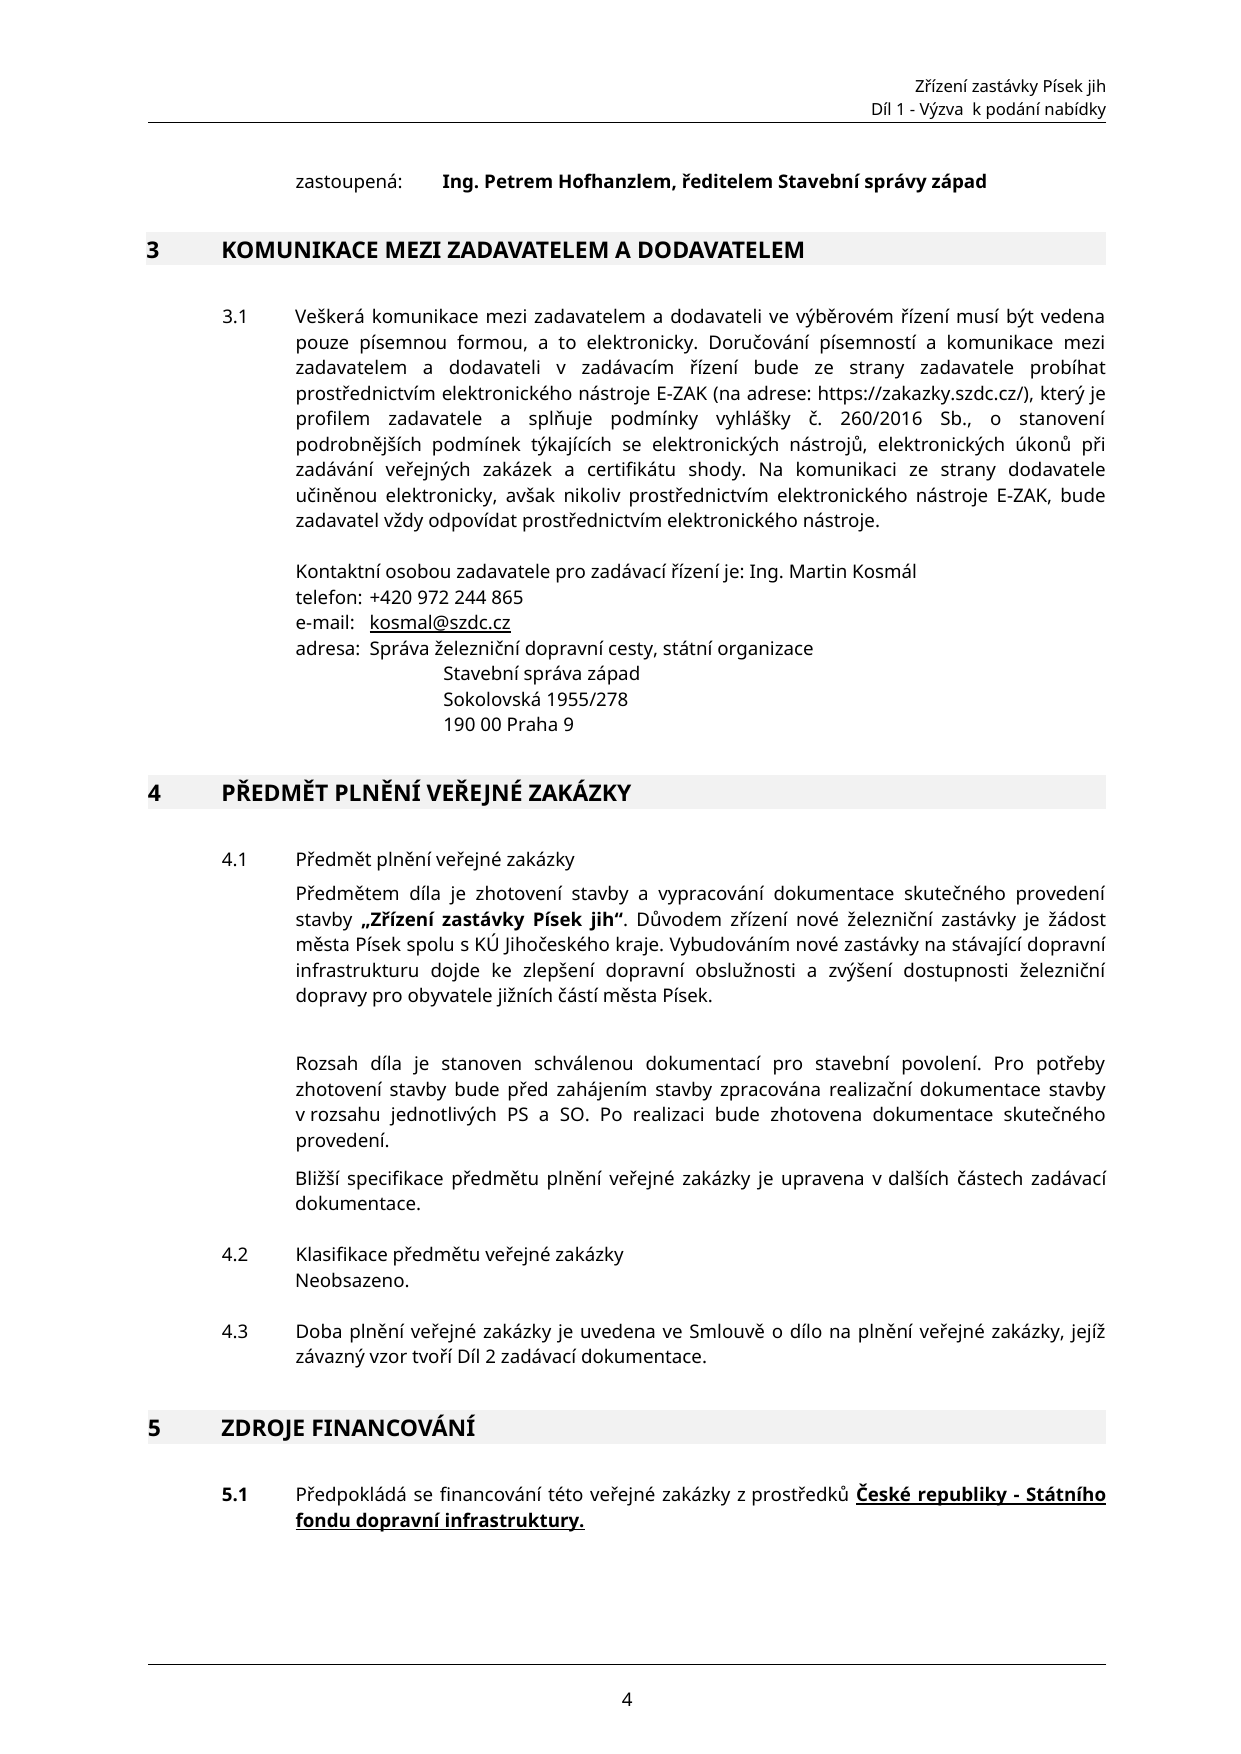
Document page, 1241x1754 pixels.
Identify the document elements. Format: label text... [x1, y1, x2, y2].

text e-mail: kosmal@szdc.cz [295, 610, 1106, 635]
text Sokolovská 1955/278 [295, 686, 1106, 712]
list Doba plnění veřejné zakázky je uvedena ve Smlouvě o dílo na plnění veřejné zakázky, jejíž závazný vzor tvoří Díl 2 zadávací dokumentace. [222, 1318, 1106, 1369]
list Předmětem díla je zhotovení stavby a vypracování dokumentace skutečného provedení stavby „Zřízení zastávky Písek jih“. Důvodem zřízení nové železniční zastávky je žádost města Písek spolu s KÚ Jihočeského kraje. Vybudováním nové zastávky na stávající dopravní infrastrukturu dojde ke zlepšení dopravní obslužnosti a zvýšení dostupnosti železniční dopravy pro obyvatele jižních částí města Písek. [295, 881, 1106, 1008]
text adresa: Správa železniční dopravní cesty, státní organizace [295, 635, 1106, 661]
text Stavební správa západ [295, 661, 1106, 686]
text zastoupená: Ing. Petrem Hofhanzlem, ředitelem Stavební správy západ [295, 168, 1106, 194]
text Neobsazeno. [295, 1267, 1106, 1292]
text telefon: +420 972 244 865 [295, 584, 1106, 610]
subtitle ZDROJE FINANCOVÁNÍ [148, 1410, 1106, 1444]
text Bližší specifikace předmětu plnění veřejné zakázky je upravena v dalších částech zadávací dokumentace. [295, 1165, 1106, 1216]
list Rozsah díla je stanoven schválenou dokumentací pro stavební povolení. Pro potřeby zhotovení stavby bude před zahájením stavby zpracována realizační dokumentace stavby v rozsahu jednotlivých PS a SO. Po realizaci bude zhotovena dokumentace skutečného provedení. [295, 1050, 1106, 1152]
list Předpokládá se financování této veřejné zakázky z prostředků České republiky - Státního fondu dopravní infrastruktury. [222, 1482, 1106, 1533]
text 190 00 Praha 9 [295, 712, 1106, 737]
list Předmět plnění veřejné zakázky [222, 847, 1106, 872]
list Veškerá komunikace mezi zadavatelem a dodavateli ve výběrovém řízení musí být vedena pouze písemnou formou, a to elektronicky. Doručování písemností a komunikace mezi zadavatelem a dodavateli v zadávacím řízení bude ze strany zadavatele probíhat prostřednictvím elektronického nástroje E-ZAK (na adrese: https://zakazky.szdc.cz/), který je profilem zadavatele a splňuje podmínky vyhlášky č. 260/2016 Sb., o stanovení podrobnějších podmínek týkajících se elektronických nástrojů, elektronických úkonů při zadávání veřejných zakázek a certifikátu shody. Na komunikaci ze strany dodavatele učiněnou elektronicky, avšak nikoliv prostřednictvím elektronického nástroje E-ZAK, bude zadavatel vždy odpovídat prostřednictvím elektronického nástroje. [222, 303, 1106, 533]
list KOMUNIKACE MEZI ZADAVATELEM A DODAVATELEM [146, 232, 1106, 265]
subtitle PŘEDMĚT PLNĚNÍ VEŘEJNÉ ZAKÁZKY [148, 775, 1106, 809]
text Kontaktní osobou zadavatele pro zadávací řízení je: Ing. Martin Kosmál [295, 559, 1106, 584]
list Klasifikace předmětu veřejné zakázky [222, 1241, 1106, 1267]
